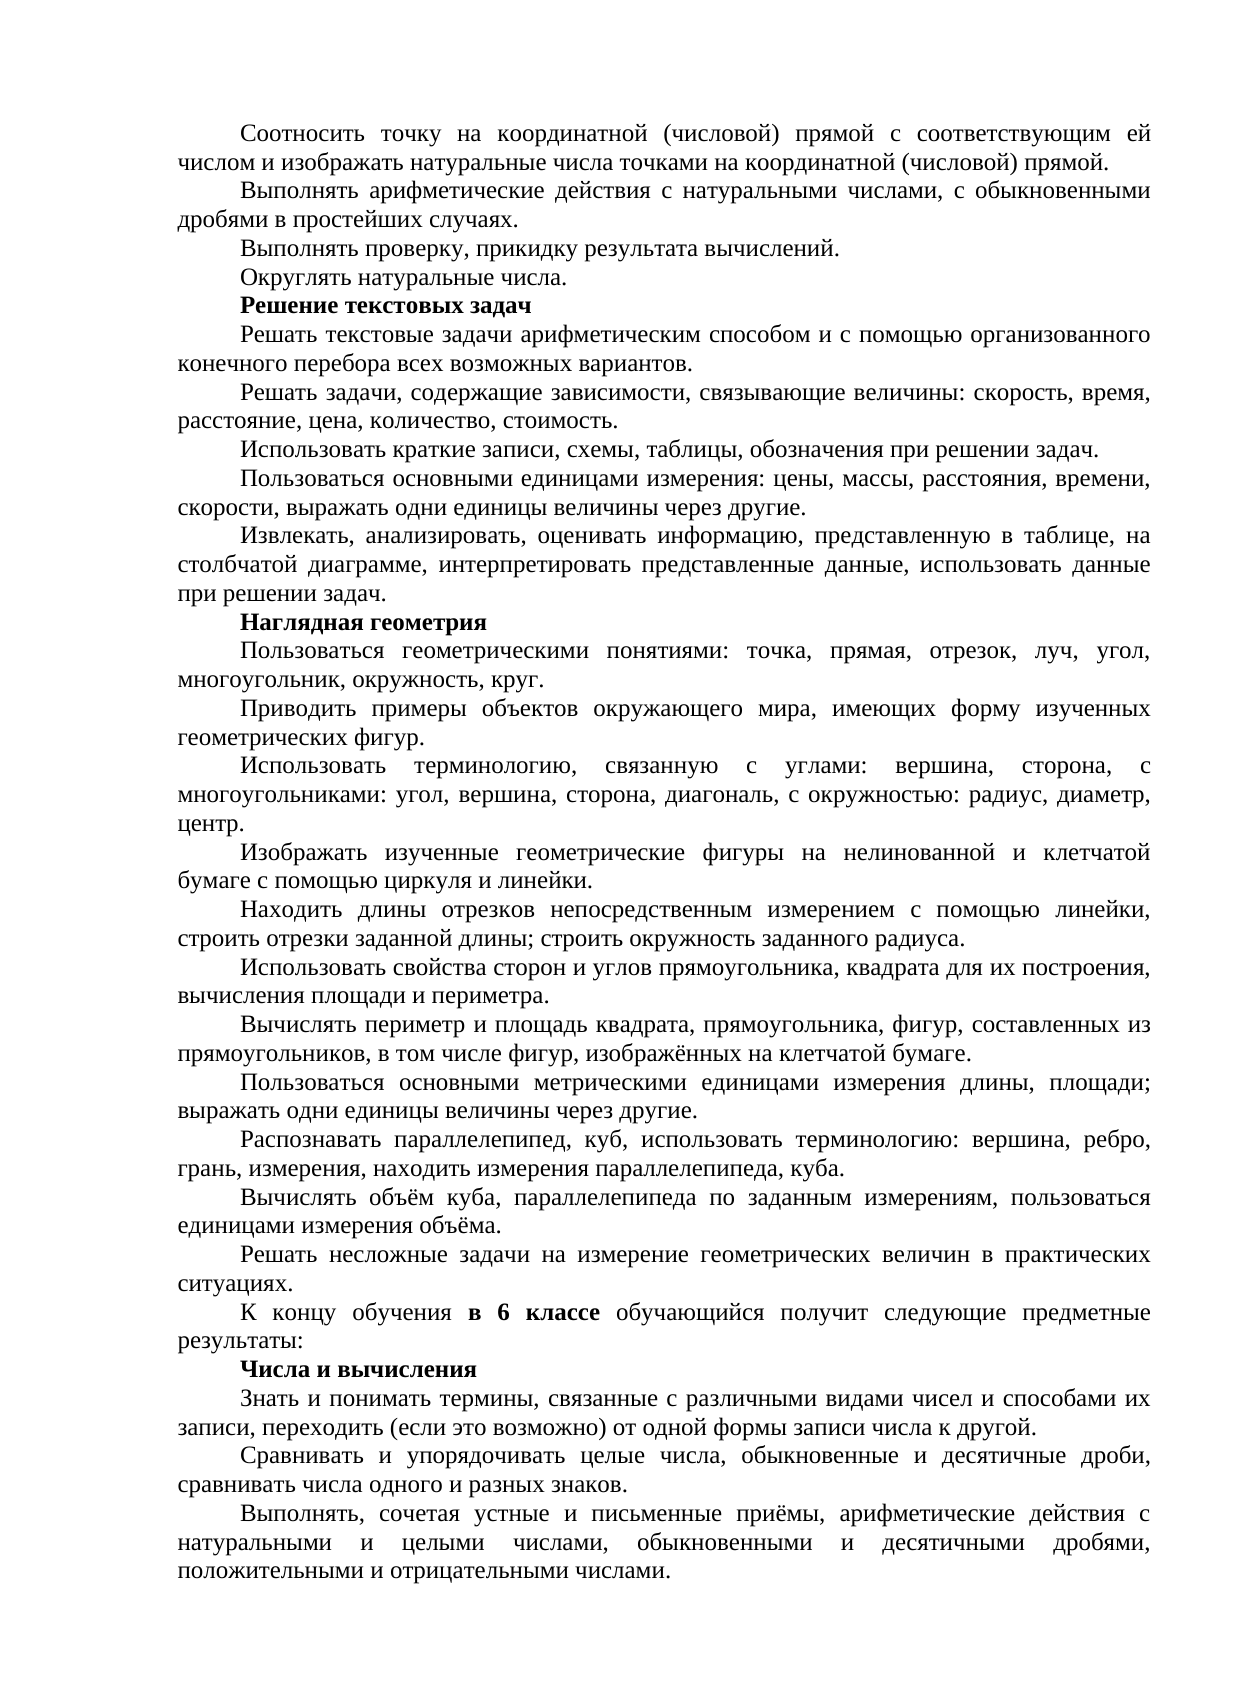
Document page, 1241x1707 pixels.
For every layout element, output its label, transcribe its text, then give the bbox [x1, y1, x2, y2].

text Решать несложные задачи на измерение геометрических величин в практических ситуациях. [177, 1239, 1152, 1297]
text Извлекать, анализировать, оценивать информацию, представленную в таблице, на столбчатой диаграмме, интерпретировать представленные данные, использовать данные при решении задач. [177, 521, 1152, 607]
text Выполнять проверку, прикидку результата вычислений. [177, 233, 1152, 262]
text Решать задачи, содержащие зависимости, связывающие величины: скорость, время, расстояние, цена, количество, стоимость. [177, 377, 1152, 434]
text Использовать свойства сторон и углов прямоугольника, квадрата для их построения, вычисления площади и периметра. [177, 952, 1152, 1009]
text Решение текстовых задач [177, 291, 1152, 319]
text Изображать изученные геометрические фигуры на нелинованной и клетчатой бумаге с помощью циркуля и линейки. [177, 837, 1152, 894]
text Находить длины отрезков непосредственным измерением с помощью линейки, строить отрезки заданной длины; строить окружность заданного радиуса. [177, 894, 1152, 952]
text Числа и вычисления [177, 1354, 1152, 1383]
text Вычислять объём куба, параллелепипеда по заданным измерениям, пользоваться единицами измерения объёма. [177, 1182, 1152, 1239]
text Решать текстовые задачи арифметическим способом и с помощью организованного конечного перебора всех возможных вариантов. [177, 319, 1152, 377]
text Наглядная геометрия [177, 607, 1152, 636]
text Использовать терминологию, связанную с углами: вершина, сторона, с многоугольниками: угол, вершина, сторона, диагональ, с окружностью: радиус, диаметр, центр. [177, 751, 1152, 837]
text К концу обучения в 6 классе обучающийся получит следующие предметные результаты: [177, 1297, 1152, 1354]
text Пользоваться основными единицами измерения: цены, массы, расстояния, времени, скорости, выражать одни единицы величины через другие. [177, 463, 1152, 521]
text Выполнять арифметические действия с натуральными числами, с обыкновенными дробями в простейших случаях. [177, 176, 1152, 233]
text Использовать краткие записи, схемы, таблицы, обозначения при решении задач. [177, 434, 1152, 463]
text Выполнять, сочетая устные и письменные приёмы, арифметические действия с натуральными и целыми числами, обыкновенными и десятичными дробями, положительными и отрицательными числами. [177, 1498, 1152, 1584]
text Пользоваться геометрическими понятиями: точка, прямая, отрезок, луч, угол, многоугольник, окружность, круг. [177, 636, 1152, 693]
text Приводить примеры объектов окружающего мира, имеющих форму изученных геометрических фигур. [177, 693, 1152, 751]
text Распознавать параллелепипед, куб, использовать терминологию: вершина, ребро, грань, измерения, находить измерения параллелепипеда, куба. [177, 1124, 1152, 1182]
text Сравнивать и упорядочивать целые числа, обыкновенные и десятичные дроби, сравнивать числа одного и разных знаков. [177, 1441, 1152, 1498]
text Вычислять периметр и площадь квадрата, прямоугольника, фигур, составленных из прямоугольников, в том числе фигур, изображённых на клетчатой бумаге. [177, 1009, 1152, 1067]
text Округлять натуральные числа. [177, 262, 1152, 291]
text Соотносить точку на координатной (числовой) прямой с соответствующим ей числом и изображать натуральные числа точками на координатной (числовой) прямой. [177, 118, 1152, 176]
text Знать и понимать термины, связанные с различными видами чисел и способами их записи, переходить (если это возможно) от одной формы записи числа к другой. [177, 1383, 1152, 1441]
text Пользоваться основными метрическими единицами измерения длины, площади; выражать одни единицы величины через другие. [177, 1067, 1152, 1124]
